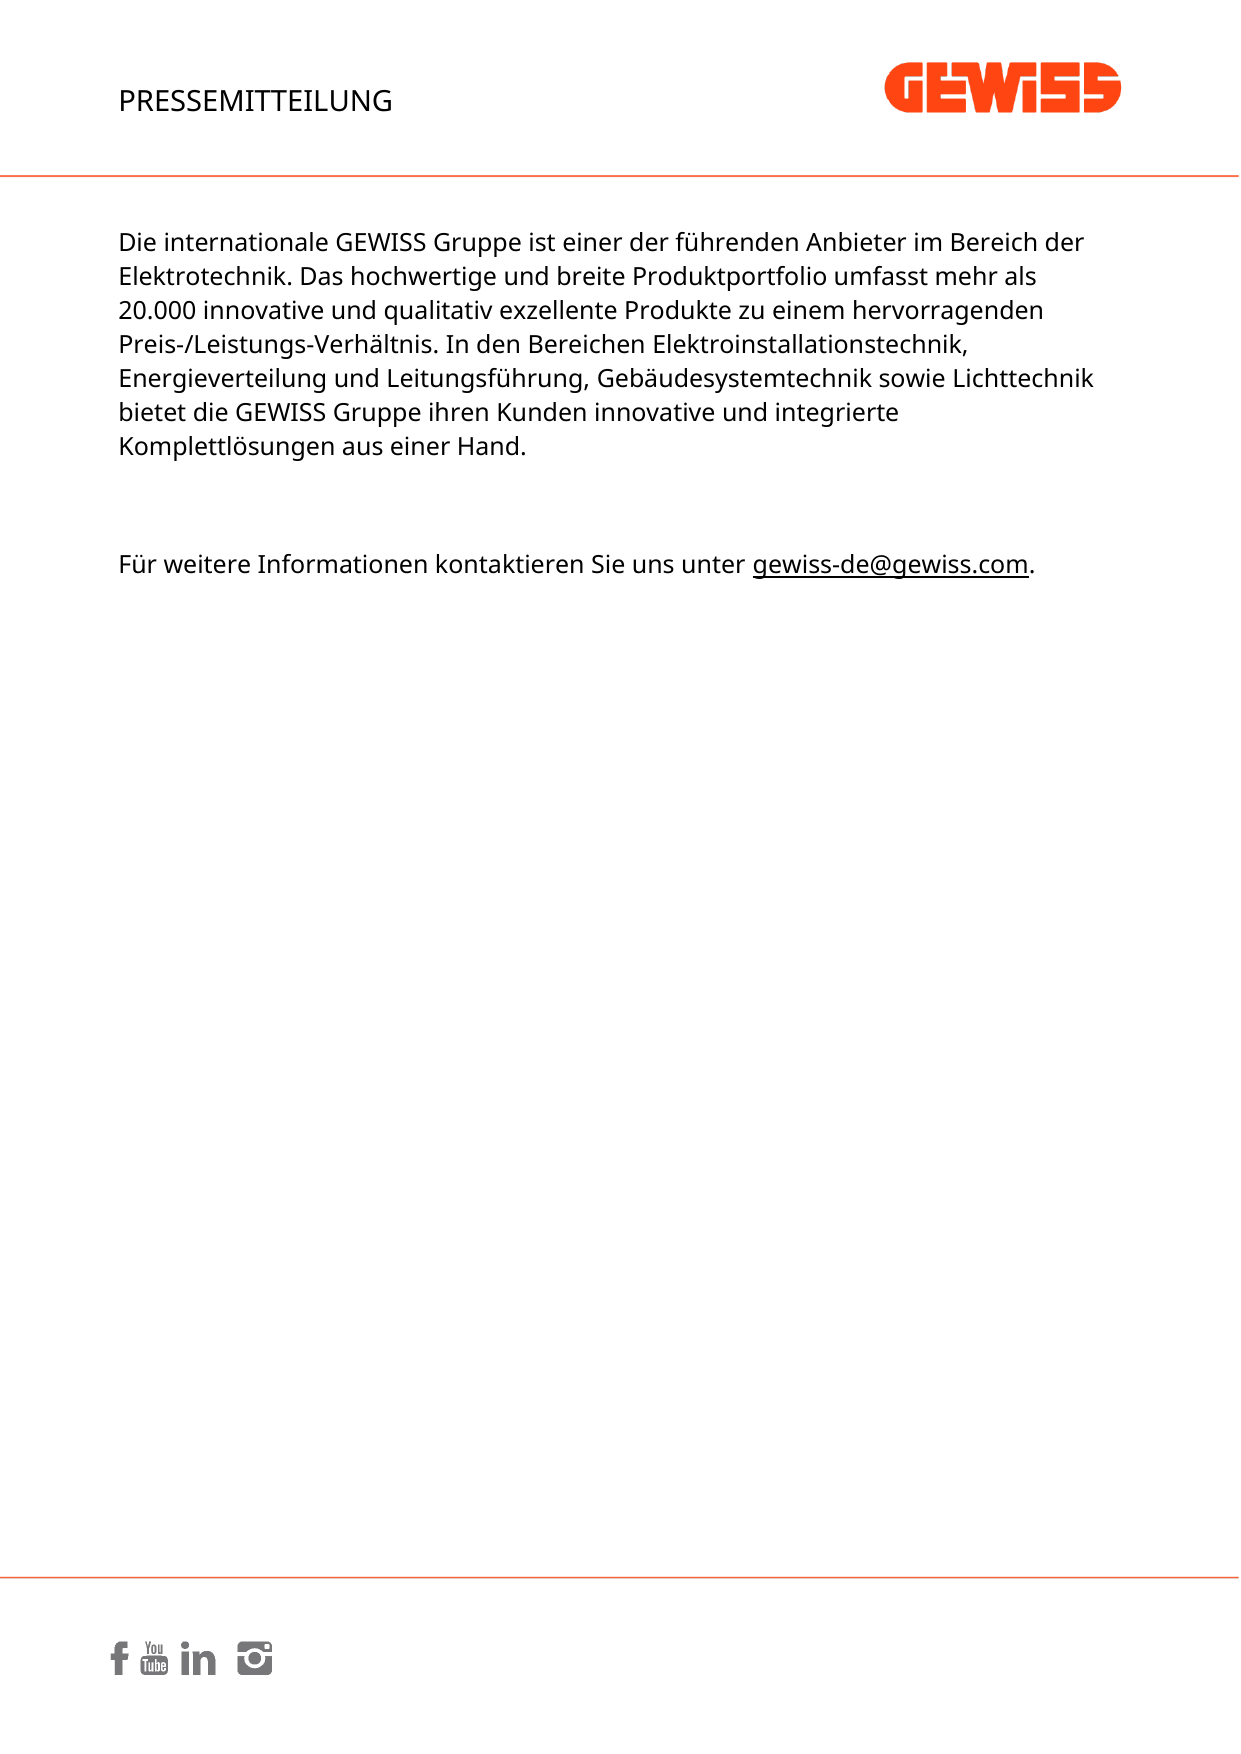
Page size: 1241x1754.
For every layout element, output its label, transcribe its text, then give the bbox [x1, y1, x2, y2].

picture [0, 0, 1239, 1754]
text Die internationale GEWISS Gruppe ist einer der führenden Anbieter im Bereich der Elektrotechnik. Das hochwertige und breite Produktportfolio umfasst mehr als 20.000 innovative und qualitativ exzellente Produkte zu einem hervorragenden Preis-/Leistungs-Verhältnis. In den Bereichen Elektroinstallationstechnik, Energieverteilung und Leitungsführung, Gebäudesystemtechnik sowie Lichttechnik bietet die GEWISS Gruppe ihren Kunden innovative und integrierte Komplettlösungen aus einer Hand. [118, 224, 1122, 463]
text Für weitere Informationen kontaktieren Sie uns unter gewiss-de@gewiss.com. [118, 547, 1122, 581]
